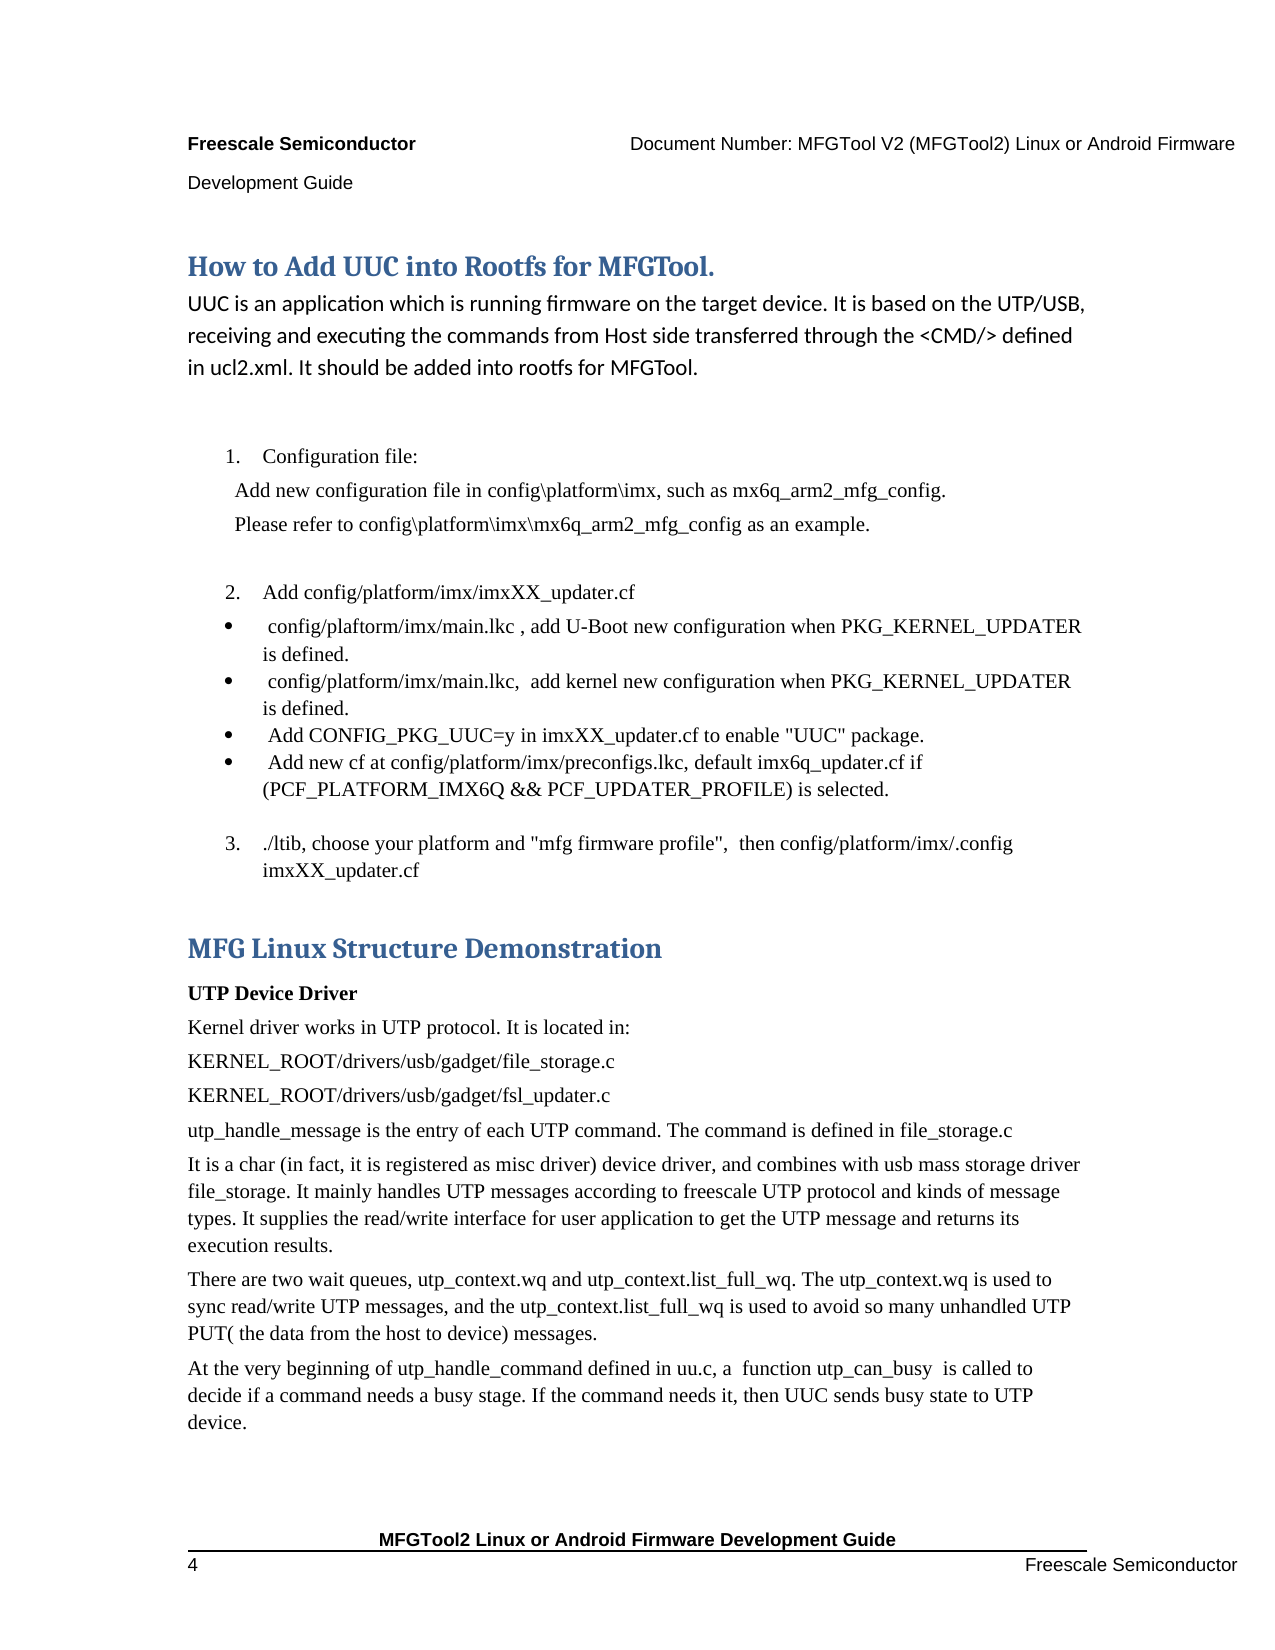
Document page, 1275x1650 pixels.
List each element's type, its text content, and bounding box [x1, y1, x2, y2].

text Kernel driver works in UTP protocol. It is located in: [187, 1012, 1087, 1039]
text There are two wait queues, utp_context.wq and utp_context.list_full_wq. The utp_context.wq is used to sync read/write UTP messages, and the utp_context.list_full_wq is used to avoid so many unhandled UTP PUT( the data from the host to device) messages. [187, 1264, 1087, 1345]
list Configuration file: [225, 441, 1087, 468]
list config/plaftorm/imx/main.lkc , add U-Boot new configuration when PKG_KERNEL_UPDATER is defined. [225, 611, 1087, 666]
subtitle How to Add UUC into Rootfs for MFGTool. [187, 251, 1087, 284]
text At the very beginning of utp_handle_command defined in uu.c, a function utp_can_busy is called to decide if a command needs a busy stage. If the command needs it, then UUC sends busy state to UTP device. [187, 1352, 1087, 1434]
list Add new cf at config/platform/imx/preconfigs.lkc, default imx6q_updater.cf if (PCF_PLATFORM_IMX6Q && PCF_UPDATER_PROFILE) is selected. [225, 747, 1087, 801]
text KERNEL_ROOT/drivers/usb/gadget/fsl_updater.c [187, 1080, 1087, 1107]
text UTP Device Driver [187, 978, 1087, 1005]
list Add CONFIG_PKG_UUC=y in imxXX_updater.cf to enable "UUC" package. [225, 720, 1087, 747]
subtitle MFG Linux Structure Demonstration [187, 932, 1087, 966]
text It is a char (in fact, it is registered as misc driver) device driver, and combines with usb mass storage driver file_storage. It mainly handles UTP messages according to freescale UTP protocol and kinds of message types. It supplies the read/write interface for user application to get the UTP message and returns its execution results. [187, 1149, 1087, 1257]
list ./ltib, choose your platform and "mfg firmware profile", then config/platform/imx/.config imxXX_updater.cf [225, 828, 1087, 882]
text UUC is an application which is running firmware on the target device. It is based on the UTP/USB, receiving and executing the commands from Host side transferred through the <CMD/> defined in ucl2.xml. It should be added into rootfs for MFGTool. [187, 289, 1087, 381]
text Please refer to config\platform\imx\mx6q_arm2_mfg_config as an example. [187, 509, 1087, 536]
list Add config/platform/imx/imxXX_updater.cf [225, 577, 1087, 604]
list config/platform/imx/main.lkc, add kernel new configuration when PKG_KERNEL_UPDATER is defined. [225, 666, 1087, 720]
text utp_handle_message is the entry of each UTP command. The command is defined in file_storage.c [187, 1114, 1087, 1142]
text Add new configuration file in config\platform\imx, such as mx6q_arm2_mfg_config. [187, 475, 1087, 502]
text KERNEL_ROOT/drivers/usb/gadget/file_storage.c [187, 1046, 1087, 1073]
